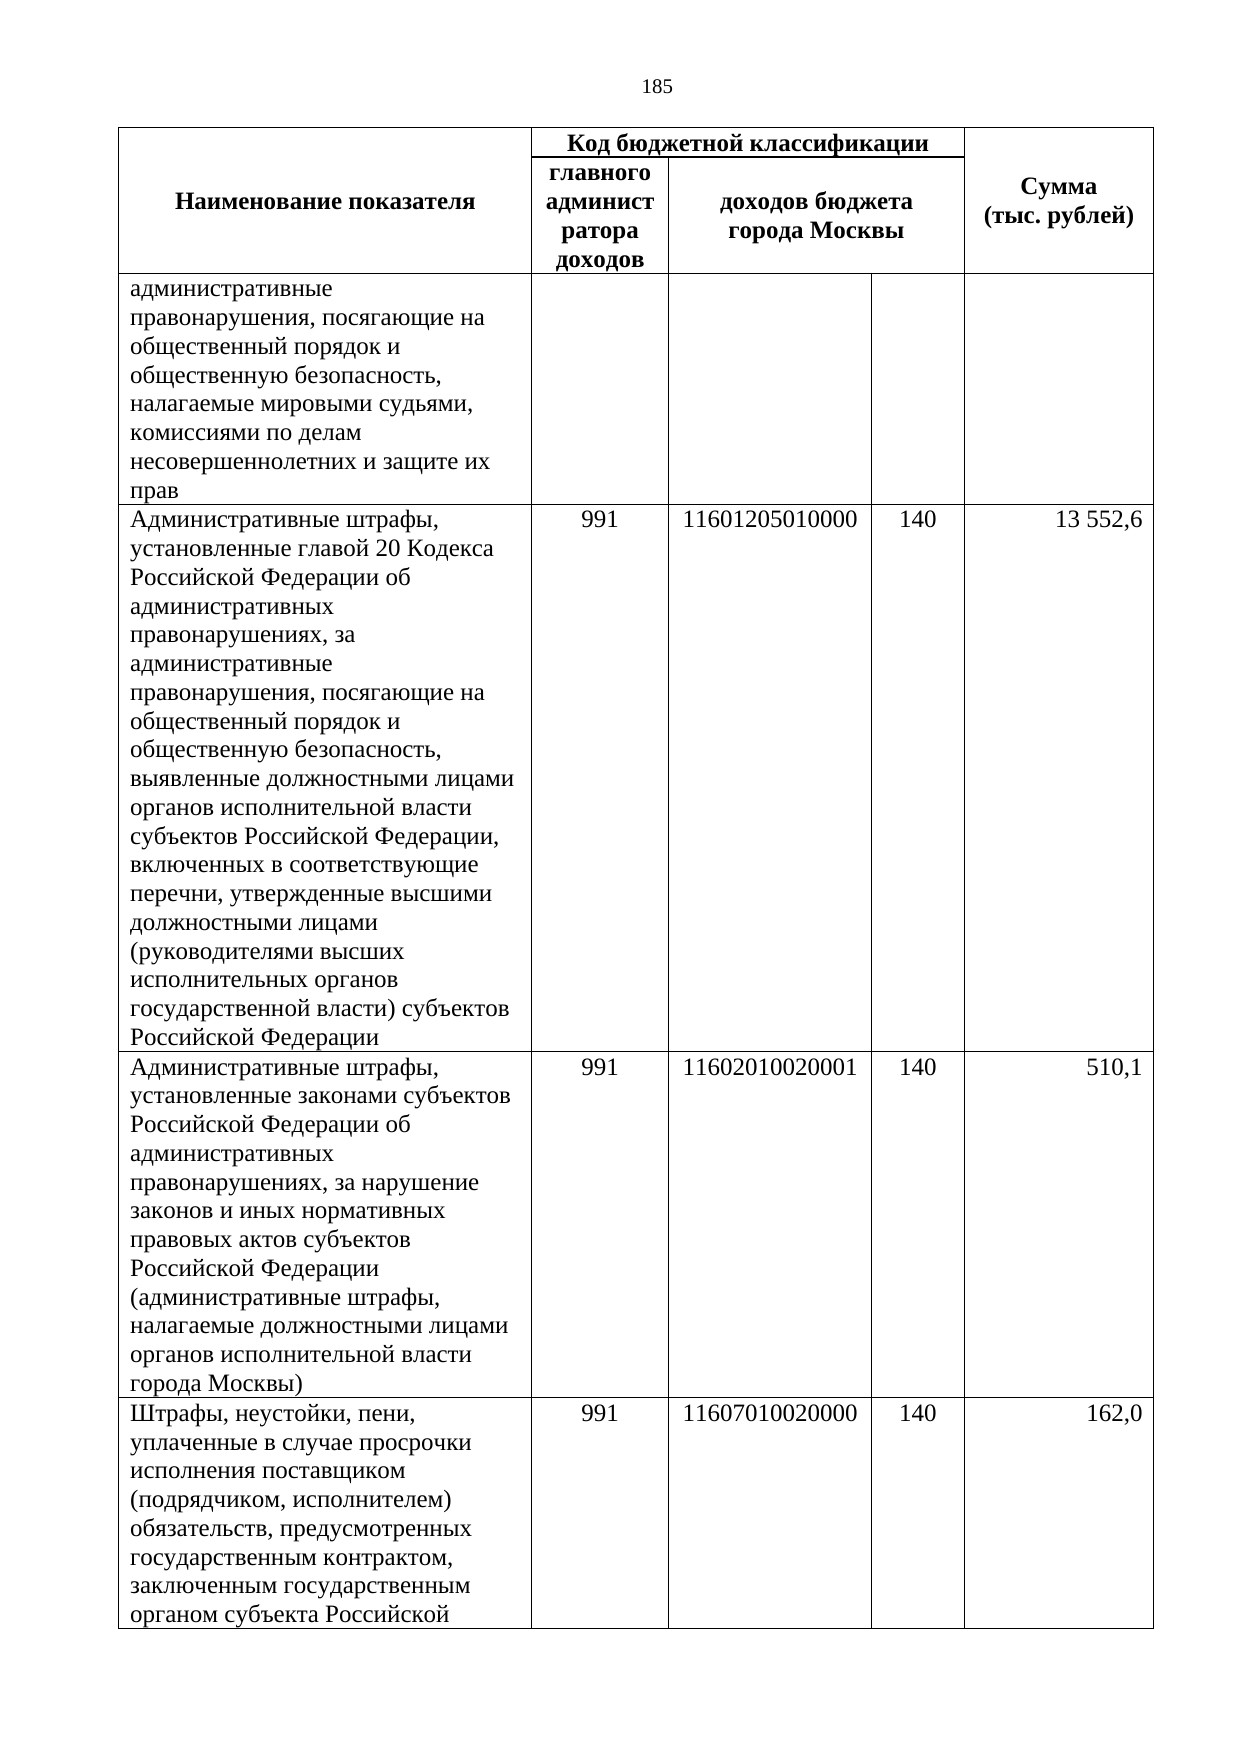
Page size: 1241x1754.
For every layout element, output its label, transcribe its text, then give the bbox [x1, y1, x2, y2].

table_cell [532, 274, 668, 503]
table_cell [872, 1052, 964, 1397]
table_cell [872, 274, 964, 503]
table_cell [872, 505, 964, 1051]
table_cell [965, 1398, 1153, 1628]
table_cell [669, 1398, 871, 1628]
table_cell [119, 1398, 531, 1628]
table_header Наименование показателя [119, 128, 531, 272]
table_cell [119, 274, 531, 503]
table_header Сумма (тыс. рублей) [965, 128, 1153, 272]
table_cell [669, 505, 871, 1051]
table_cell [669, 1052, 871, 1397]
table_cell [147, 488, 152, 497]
table_cell доходов бюджета города Москвы [669, 158, 964, 272]
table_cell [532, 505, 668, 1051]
table_cell главного администратора доходов [532, 158, 668, 272]
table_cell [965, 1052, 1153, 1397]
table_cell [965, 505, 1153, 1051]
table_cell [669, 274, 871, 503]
table_header Код бюджетной классификации [532, 128, 964, 156]
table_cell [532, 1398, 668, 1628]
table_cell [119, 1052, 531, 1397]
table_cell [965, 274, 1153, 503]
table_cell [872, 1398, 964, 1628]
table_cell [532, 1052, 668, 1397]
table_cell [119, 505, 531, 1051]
